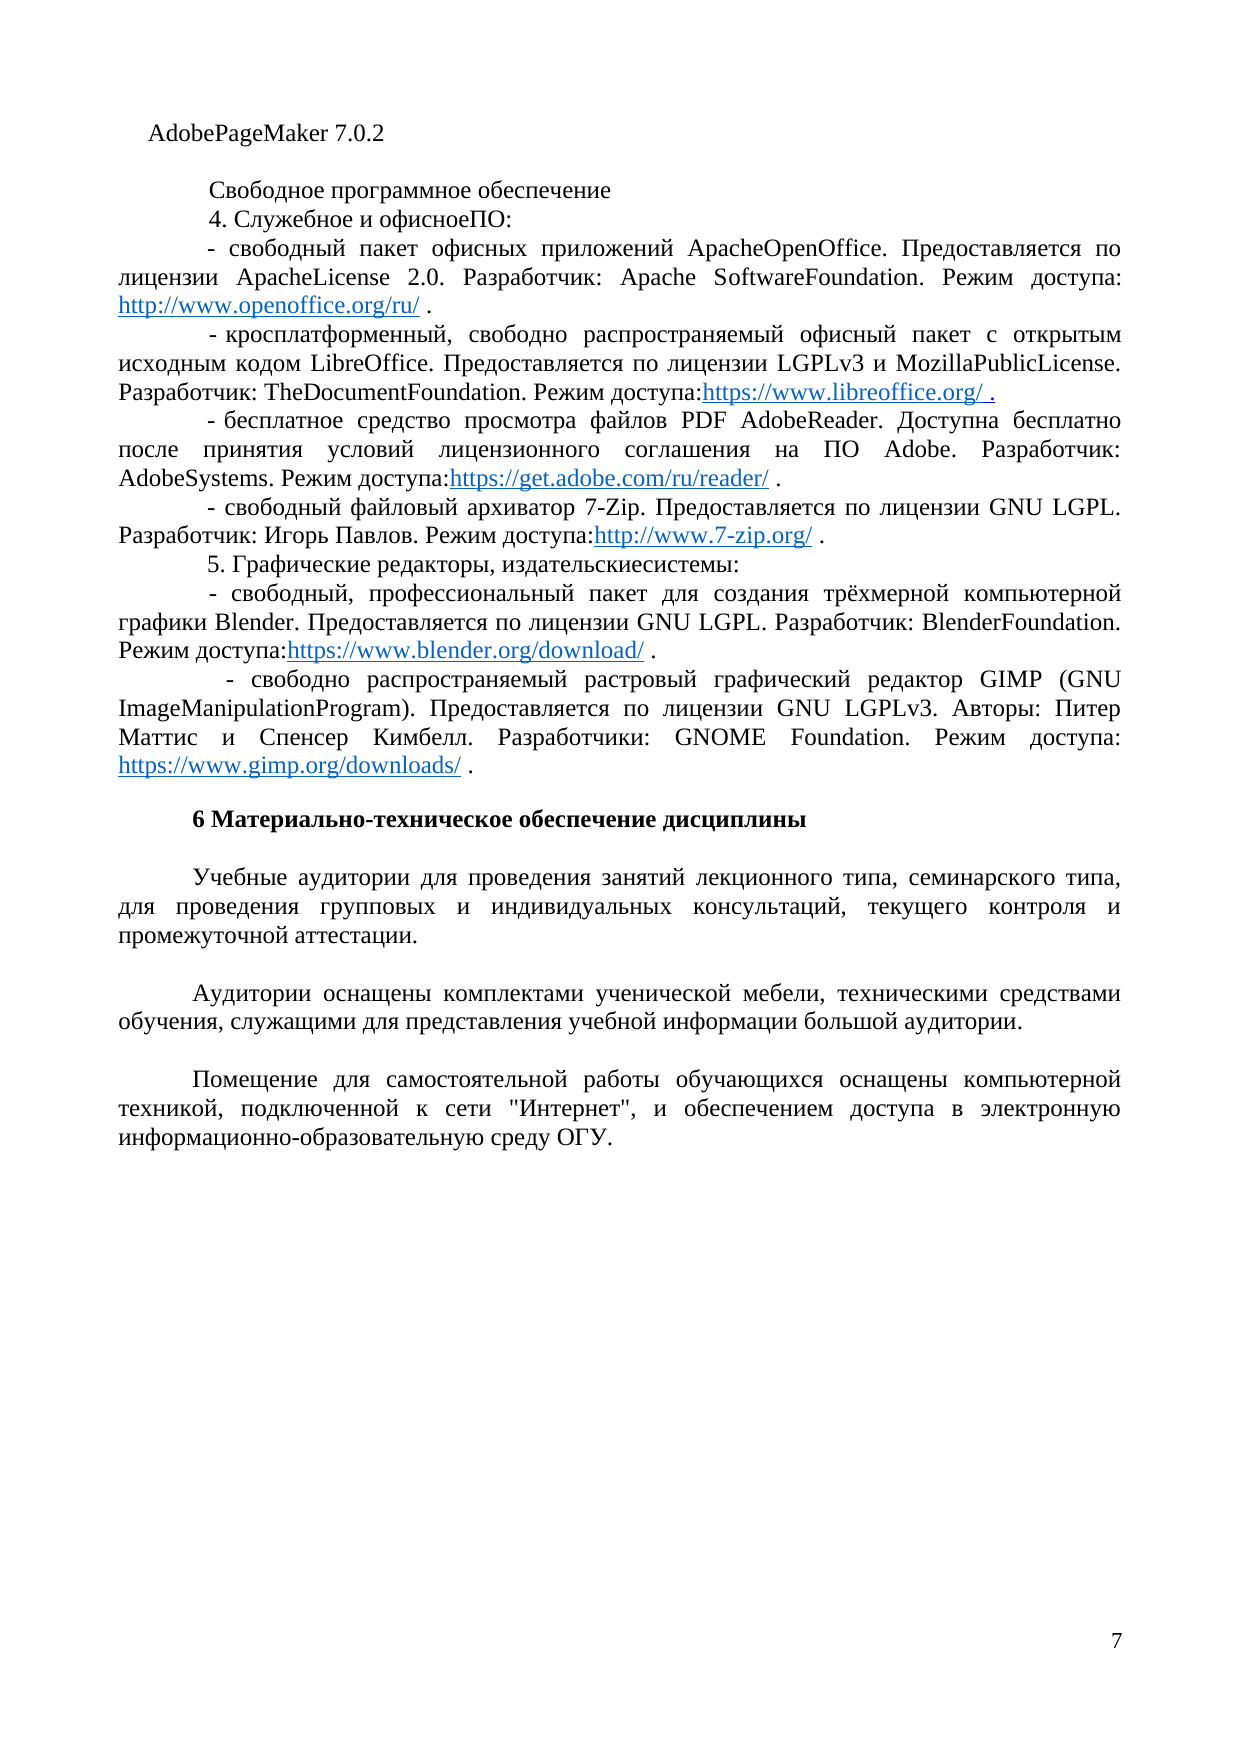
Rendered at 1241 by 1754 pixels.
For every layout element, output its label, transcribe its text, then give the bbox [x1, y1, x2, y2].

text Аудитории оснащены комплектами ученической мебели, техническими средствами обучения, служащими для представления учебной информации большой аудитории. [118, 978, 1122, 1035]
subtitle 6 Материально-техническое обеспечение дисциплины [118, 804, 1122, 833]
list 5. Графические редакторы, издательскиесистемы: [207, 549, 1122, 578]
text Помещение для самостоятельной работы обучающихся оснащены компьютерной техникой, подключенной к сети "Интернет", и обеспечением доступа в электронную информационно-образовательную среду ОГУ. [118, 1064, 1122, 1151]
list - свободный файловый архиватор 7-Zip. Предоставляется по лицензии GNU LGPL. Разработчик: Игорь Павлов. Режим доступа:http://www.7-zip.org/ . [118, 492, 1122, 549]
text Учебные аудитории для проведения занятий лекционного типа, семинарского типа, для проведения групповых и индивидуальных консультаций, текущего контроля и промежуточной аттестации. [118, 862, 1122, 948]
list кросплатформенный, свободно распространяемый офисный пакет с открытым исходным кодом LibreOffice. Предоставляется по лицензии LGPLv3 и MozillaPublicLicense. Разработчик: TheDocumentFoundation. Режим доступа:https://www.libreoffice.org/ . [118, 319, 1122, 406]
text Свободное программное обеспечение [208, 176, 1122, 204]
list - свободный пакет офисных приложений ApacheOpenOffice. Предоставляется по лицензии ApacheLicense 2.0. Разработчик: Apache SoftwareFoundation. Режим доступа: http://www.openoffice.org/ru/ . [118, 233, 1122, 319]
list 4. Cлужебное и офисноеПО: [208, 204, 1122, 233]
text - свободно распространяемый растровый графический редактор GIMP (GNU ImageManipulationProgram). Предоставляется по лицензии GNU LGPLv3. Авторы: Питер Маттис и Спенсер Кимбелл. Разработчики: GNOME Foundation. Режим доступа: https://www.gimp.org/downloads/ . [118, 664, 1122, 779]
list бесплатное средство просмотра файлов PDF AdobeReader. Доступна бесплатно после принятия условий лицензионного соглашения на ПО Adobe. Разработчик: AdobeSystems. Режим доступа:https://get.adobe.com/ru/reader/ . [118, 406, 1122, 492]
text AdobePageMaker 7.0.2 [148, 118, 1122, 147]
list свободный, профессиональный пакет для создания трёхмерной компьютерной графики Blender. Предоставляется по лицензии GNU LGPL. Разработчик: BlenderFoundation. Режим доступа:https://www.blender.org/download/ . [118, 578, 1122, 664]
